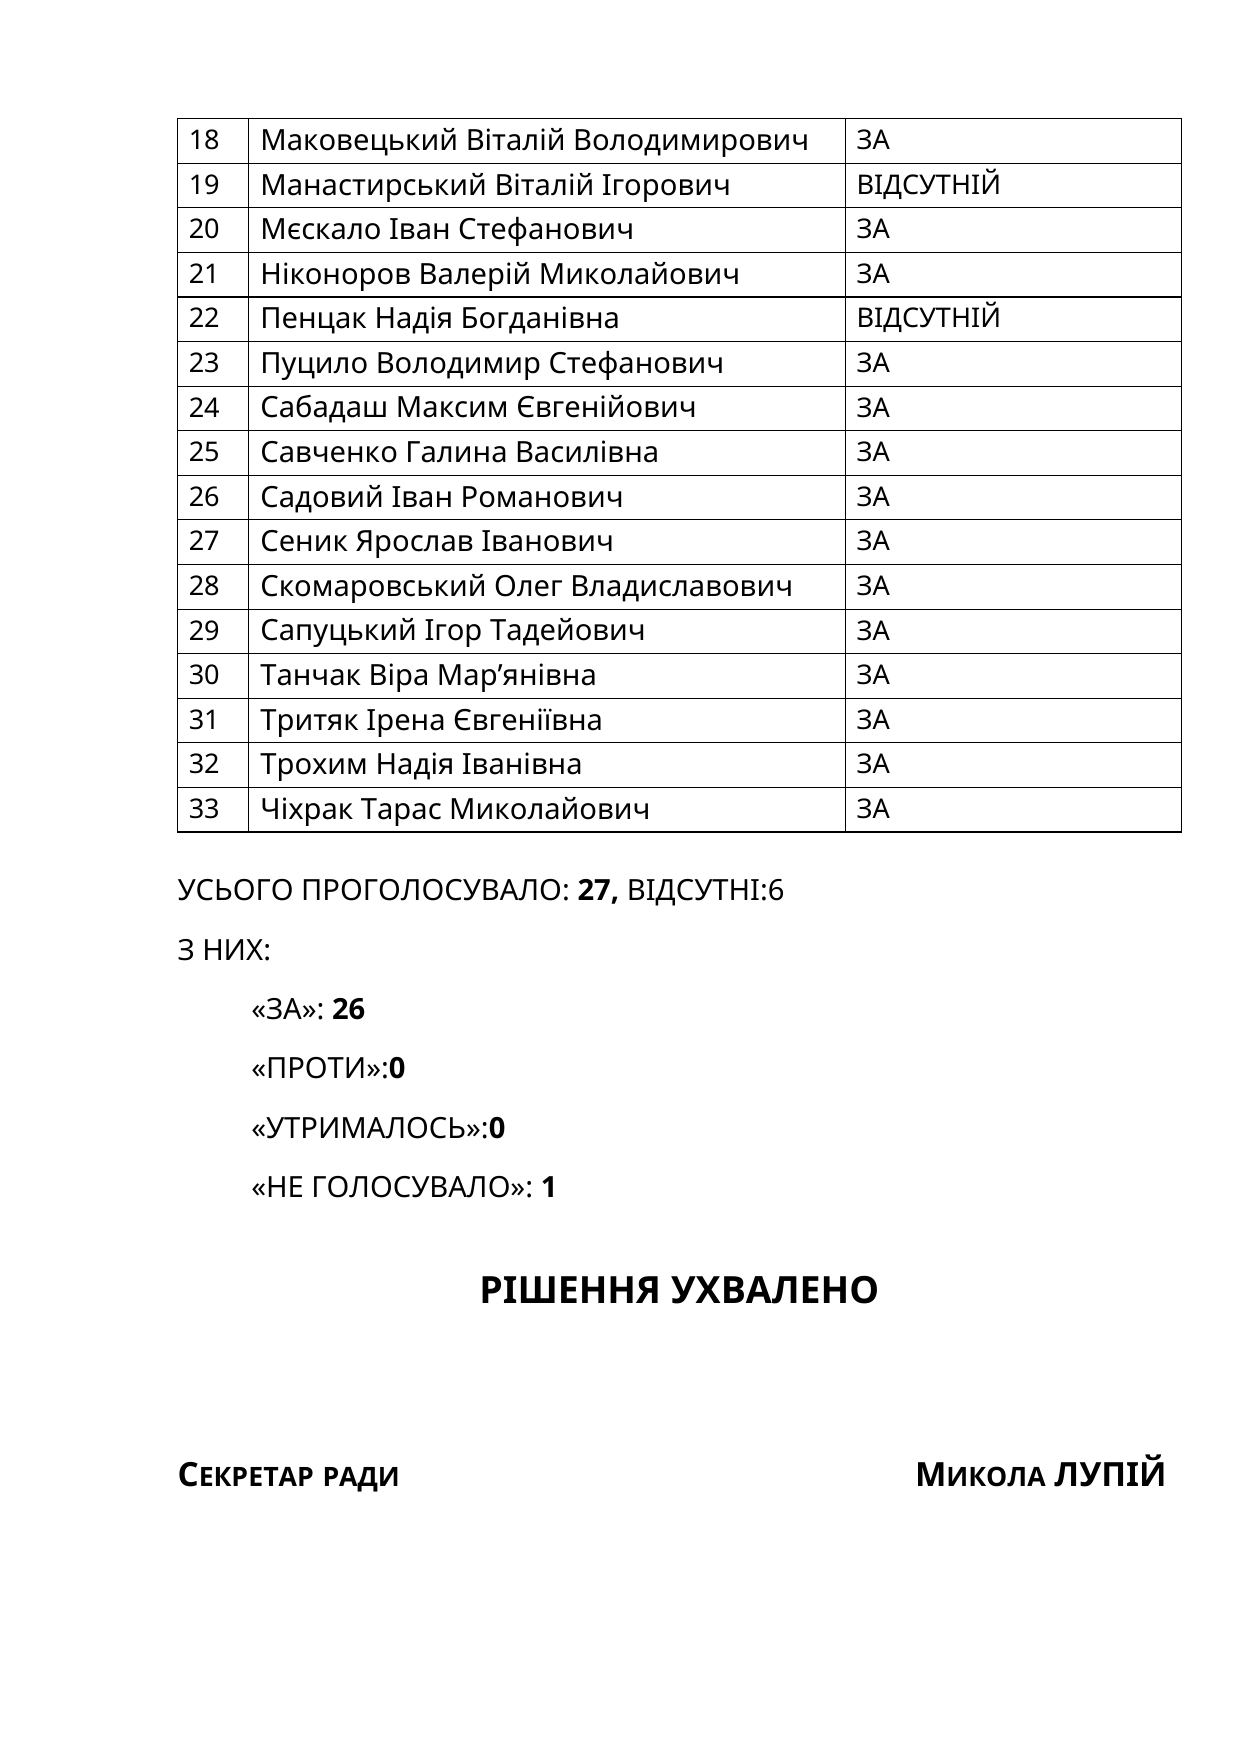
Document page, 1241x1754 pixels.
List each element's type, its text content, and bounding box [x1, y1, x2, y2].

table_cell Тритяк Ірена Євгеніївна [249, 699, 845, 742]
table_cell ЗА [846, 743, 1181, 787]
text «ПРОТИ»:0 [177, 1048, 1181, 1087]
table_cell Сеник Ярослав Іванович [249, 520, 845, 564]
table_cell Ніконоров Валерій Миколайович [249, 253, 845, 296]
table_cell Танчак Віра Мар’янівна [249, 654, 845, 698]
table_cell 27 [178, 520, 248, 564]
table_cell ВІДСУТНІЙ [846, 164, 1181, 207]
table_cell Трохим Надія Іванівна [249, 743, 845, 787]
table_cell Садовий Іван Романович [249, 476, 845, 519]
table_cell Мєскало Іван Стефанович [249, 208, 845, 252]
text «УТРИМАЛОСЬ»:0 [177, 1107, 1181, 1147]
table_cell ЗА [846, 208, 1181, 252]
text Секретар ради Микола ЛУПІЙ [177, 1450, 1181, 1496]
table_cell Сапуцький Ігор Тадейович [249, 610, 845, 653]
table_cell Савченко Галина Василівна [249, 431, 845, 475]
table_cell ЗА [846, 699, 1181, 742]
table_cell 32 [178, 743, 248, 787]
table_cell 19 [178, 164, 248, 207]
table_cell 20 [178, 208, 248, 252]
table_cell 18 [178, 119, 248, 163]
text З НИХ: [177, 929, 1181, 968]
text РІШЕННЯ УХВАЛЕНО [177, 1263, 1181, 1314]
table_cell ЗА [846, 342, 1181, 386]
table_cell ЗА [846, 610, 1181, 653]
table_cell Чіхрак Тарас Миколайович [249, 788, 845, 831]
table_cell Пенцак Надія Богданівна [249, 298, 845, 341]
table_cell ЗА [846, 788, 1181, 831]
table_cell 29 [178, 610, 248, 653]
table_cell ЗА [846, 654, 1181, 698]
table_cell Сабадаш Максим Євгенійович [249, 387, 845, 430]
text «НЕ ГОЛОСУВАЛО»: 1 [177, 1167, 1181, 1206]
table_cell ВІДСУТНІЙ [846, 298, 1181, 341]
table_cell 28 [178, 565, 248, 608]
table_cell ЗА [846, 520, 1181, 564]
table_cell 22 [178, 298, 248, 341]
table_cell Пуцило Володимир Стефанович [249, 342, 845, 386]
table_cell Маковецький Віталій Володимирович [249, 119, 845, 163]
table_cell ЗА [846, 253, 1181, 296]
text Усього проголосувало: 27, ВІДСУТНІ:6 [177, 869, 1181, 909]
table_cell 26 [178, 476, 248, 519]
table_cell 23 [178, 342, 248, 386]
table_cell 30 [178, 654, 248, 698]
table_cell 33 [178, 788, 248, 831]
text «ЗА»: 26 [177, 988, 1181, 1028]
table_cell ЗА [846, 476, 1181, 519]
table_cell 25 [178, 431, 248, 475]
table_cell 21 [178, 253, 248, 296]
table_cell ЗА [846, 119, 1181, 163]
table_cell ЗА [846, 387, 1181, 430]
table_cell ЗА [846, 431, 1181, 475]
table_cell Манастирський Віталій Ігорович [249, 164, 845, 207]
table_cell 24 [178, 387, 248, 430]
table_cell 31 [178, 699, 248, 742]
table_cell ЗА [846, 565, 1181, 608]
table_cell Скомаровський Олег Владиславович [249, 565, 845, 608]
